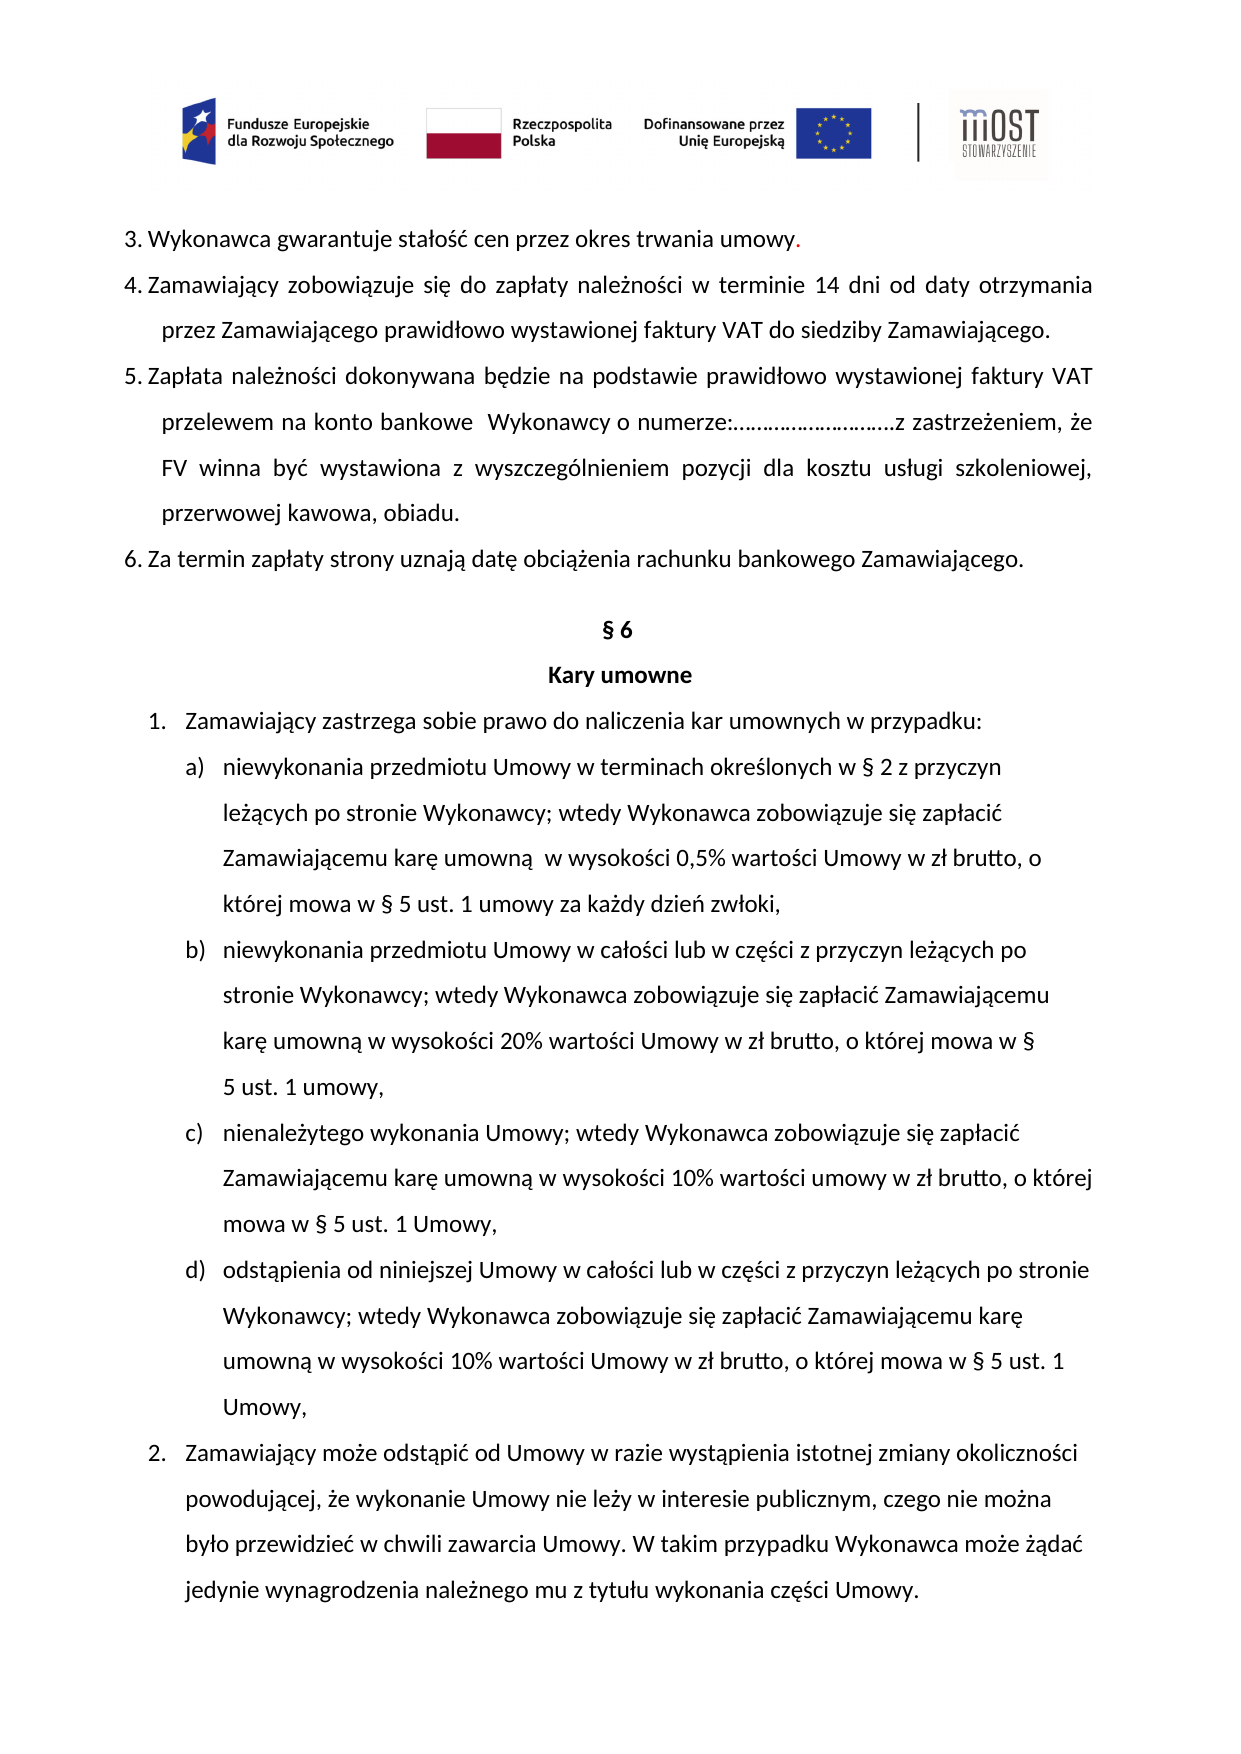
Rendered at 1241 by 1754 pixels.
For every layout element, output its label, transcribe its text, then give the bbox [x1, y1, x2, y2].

list Zamawiający może odstąpić od Umowy w razie wystąpienia istotnej zmiany okoliczności powodującej, że wykonanie Umowy nie leży w interesie publicznym, czego nie można było przewidzieć w chwili zawarcia Umowy. W takim przypadku Wykonawca może żądać jedynie wynagrodzenia należnego mu z tytułu wykonania części Umowy. [148, 1437, 1093, 1605]
list Zapłata należności dokonywana będzie na podstawie prawidłowo wystawionej faktury VAT przelewem na konto bankowe Wykonawcy o numerze:……………………….z zastrzeżeniem, że FV winna być wystawiona z wyszczególnieniem pozycji dla kosztu usługi szkoleniowej, przerwowej kawowa, obiadu. [124, 360, 1093, 528]
text § 6 [148, 614, 1093, 644]
list Zamawiający zobowiązuje się do zapłaty należności w terminie 14 dni od daty otrzymania przez Zamawiającego prawidłowo wystawionej faktury VAT do siedziby Zamawiającego. [124, 269, 1093, 345]
list Za termin zapłaty strony uznają datę obciążenia rachunku bankowego Zamawiającego. [124, 543, 1093, 574]
picture [147, 73, 1093, 195]
list niewykonania przedmiotu Umowy w całości lub w części z przyczyn leżących po stronie Wykonawcy; wtedy Wykonawca zobowiązuje się zapłacić Zamawiającemu karę umowną w wysokości 20% wartości Umowy w zł brutto, o której mowa w § 5 ust. 1 umowy, [185, 934, 1093, 1102]
list niewykonania przedmiotu Umowy w terminach określonych w § 2 z przyczyn leżących po stronie Wykonawcy; wtedy Wykonawca zobowiązuje się zapłacić Zamawiającemu karę umowną w wysokości 0,5% wartości Umowy w zł brutto, o której mowa w § 5 ust. 1 umowy za każdy dzień zwłoki, [185, 751, 1093, 919]
list Zamawiający zastrzega sobie prawo do naliczenia kar umownych w przypadku: [148, 705, 1093, 736]
list odstąpienia od niniejszej Umowy w całości lub w części z przyczyn leżących po stronie Wykonawcy; wtedy Wykonawca zobowiązuje się zapłacić Zamawiającemu karę umowną w wysokości 10% wartości Umowy w zł brutto, o której mowa w § 5 ust. 1 Umowy, [185, 1254, 1093, 1422]
text Kary umowne [148, 659, 1093, 690]
list Wykonawca gwarantuje stałość cen przez okres trwania umowy. [124, 223, 1093, 253]
list nienależytego wykonania Umowy; wtedy Wykonawca zobowiązuje się zapłacić Zamawiającemu karę umowną w wysokości 10% wartości umowy w zł brutto, o której mowa w § 5 ust. 1 Umowy, [185, 1117, 1093, 1239]
